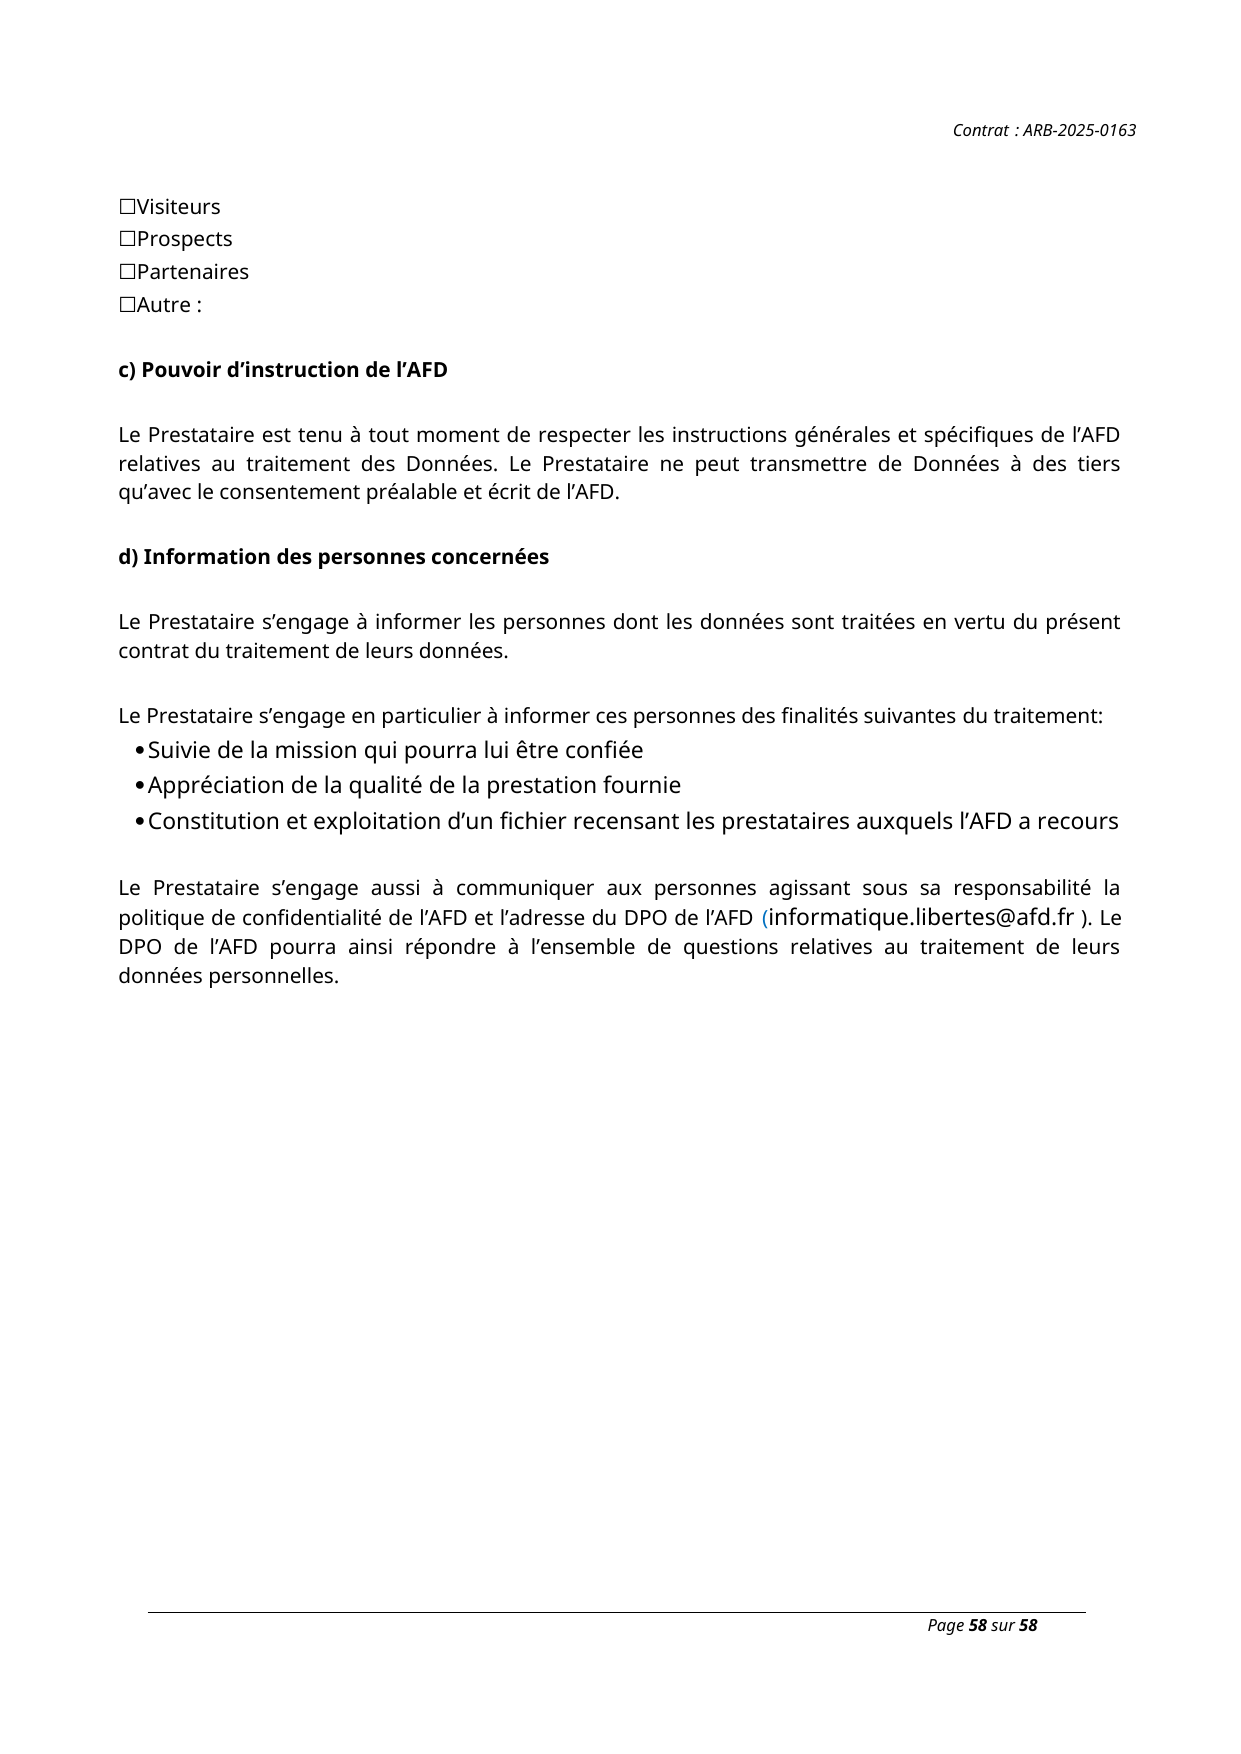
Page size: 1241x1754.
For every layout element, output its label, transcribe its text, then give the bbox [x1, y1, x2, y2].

text ☐Visiteurs [118, 192, 1122, 220]
text d) Information des personnes concernées [118, 542, 1122, 571]
text Le Prestataire est tenu à tout moment de respecter les instructions générales et spécifiques de l’AFD relatives au traitement des Données. Le Prestataire ne peut transmettre de Données à des tiers qu’avec le consentement préalable et écrit de l’AFD. [118, 420, 1122, 506]
list Constitution et exploitation d’un fichier recensant les prestataires auxquels l’AFD a recours [136, 804, 1122, 836]
text c) Pouvoir d’instruction de l’AFD [118, 355, 1122, 383]
list Appréciation de la qualité de la prestation fournie [136, 769, 1122, 800]
text Le Prestataire s’engage en particulier à informer ces personnes des finalités suivantes du traitement: [118, 701, 1122, 729]
text Le Prestataire s’engage aussi à communiquer aux personnes agissant sous sa responsabilité la politique de confidentialité de l’AFD et l’adresse du DPO de l’AFD (informatique.libertes@afd.fr ). Le DPO de l’AFD pourra ainsi répondre à l’ensemble de questions relatives au traitement de leurs données personnelles. [118, 873, 1122, 989]
text ☐Prospects [118, 224, 1122, 253]
text ☐Autre : [118, 290, 1122, 318]
list Suivie de la mission qui pourra lui être confiée [136, 734, 1122, 765]
text ☐Partenaires [118, 257, 1122, 286]
text Le Prestataire s’engage à informer les personnes dont les données sont traitées en vertu du présent contrat du traitement de leurs données. [118, 607, 1122, 664]
